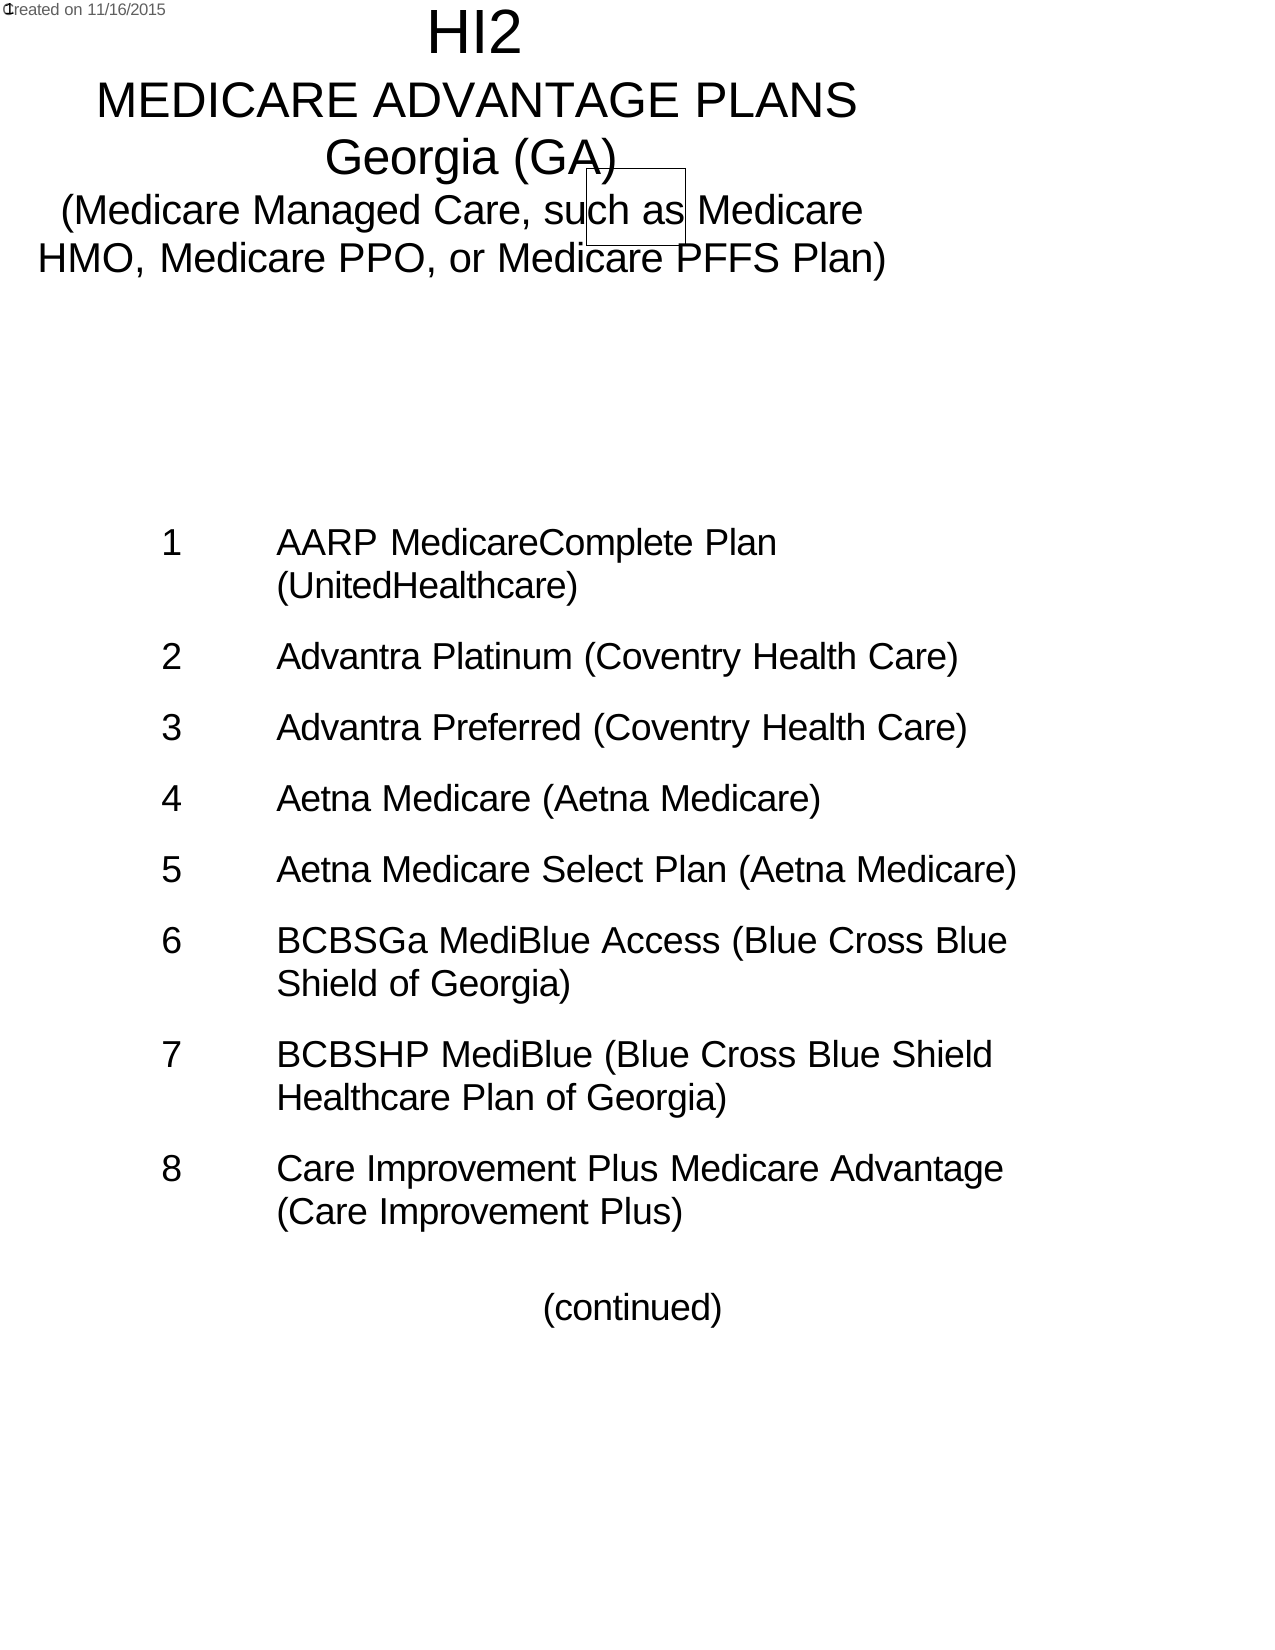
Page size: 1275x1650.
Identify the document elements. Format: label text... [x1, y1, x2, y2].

list AARP MedicareComplete Plan (UnitedHealthcare) [161, 520, 782, 607]
list Advantra Preferred (Coventry Health Care) [161, 705, 1167, 748]
list Advantra Platinum (Coventry Health Care) [161, 634, 1167, 677]
list Aetna Medicare (Aetna Medicare) [161, 776, 1167, 819]
text (continued) [541, 1285, 725, 1328]
list Care Improvement Plus Medicare Advantage (Care Improvement Plus) [161, 1146, 1010, 1232]
list Aetna Medicare Select Plan (Aetna Medicare) [161, 847, 1167, 890]
list BCBSGa MediBlue Access (Blue Cross Blue Shield of Georgia) [161, 918, 1010, 1004]
list BCBSHP MediBlue (Blue Cross Blue Shield Healthcare Plan of Georgia) [161, 1032, 997, 1118]
